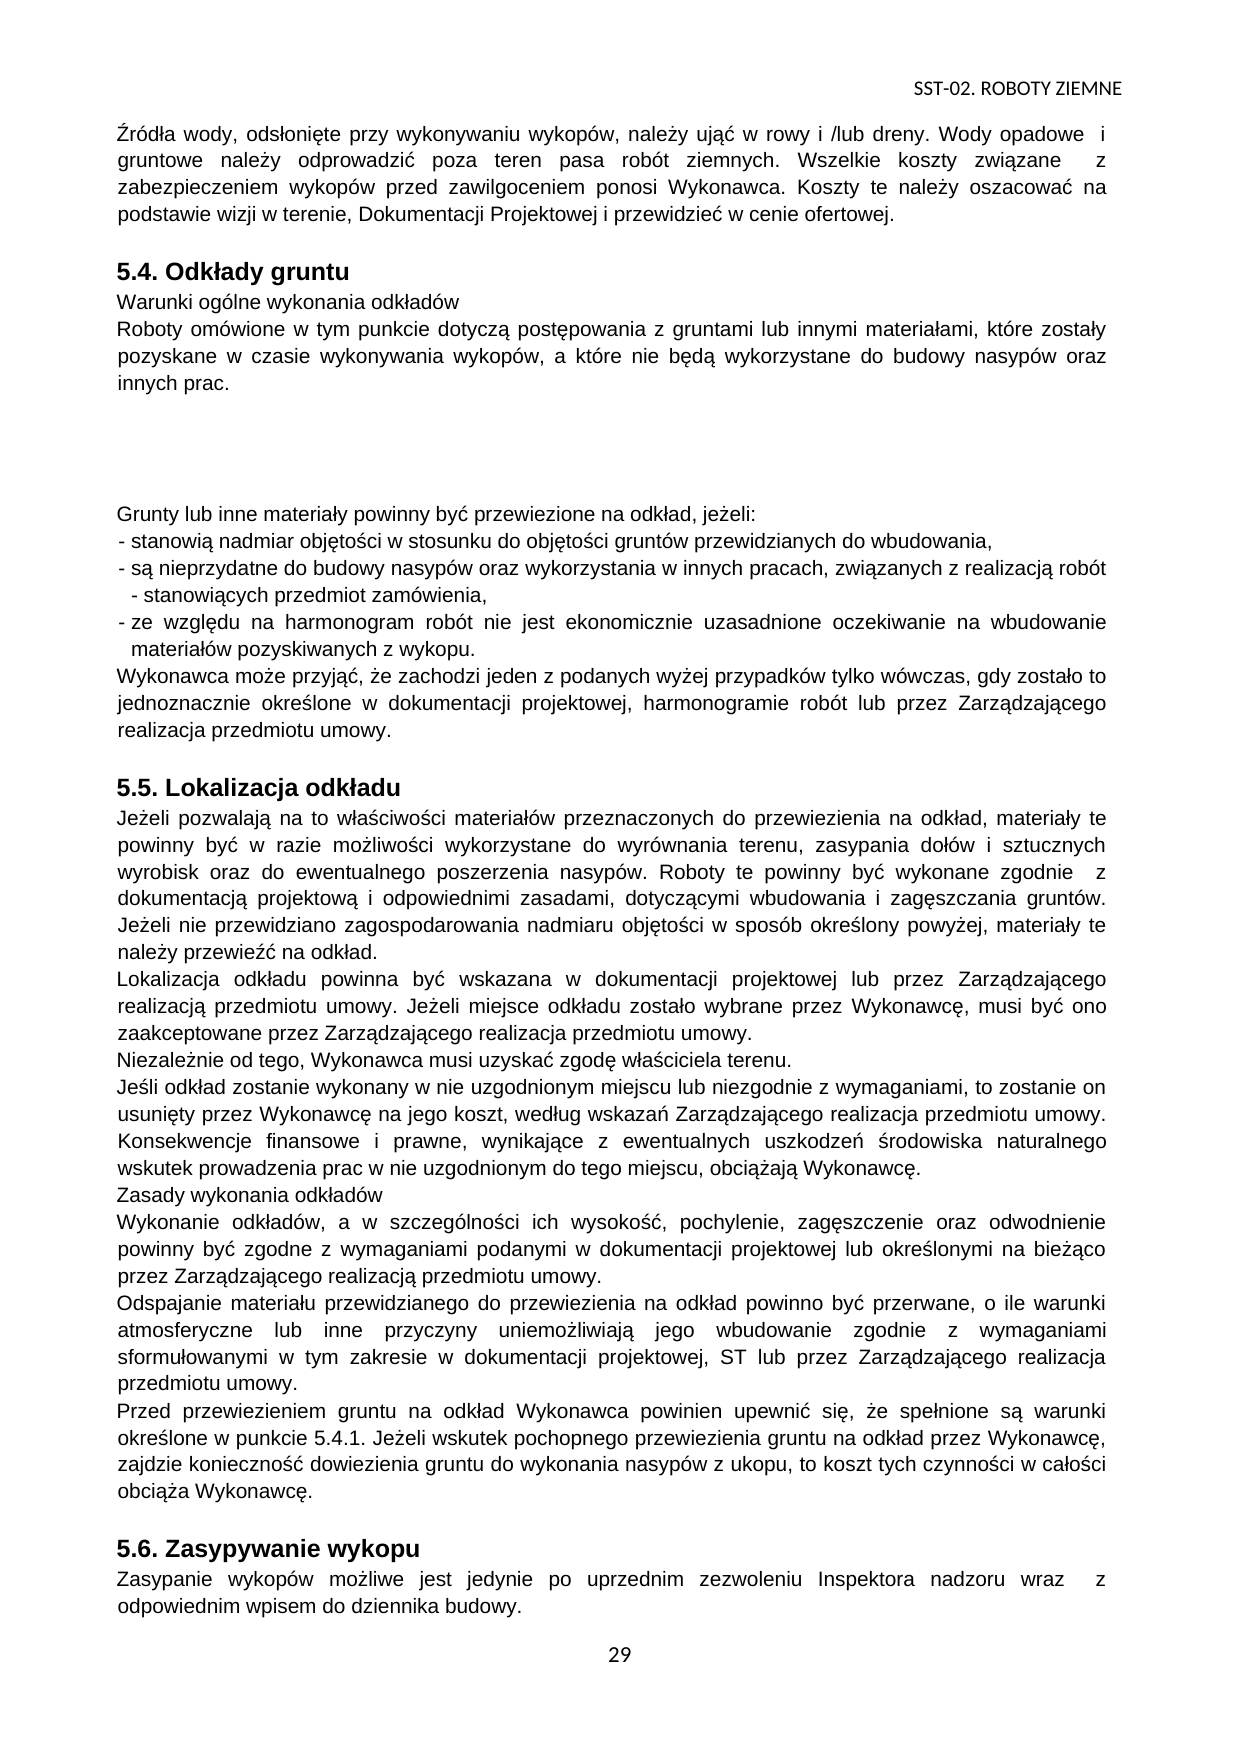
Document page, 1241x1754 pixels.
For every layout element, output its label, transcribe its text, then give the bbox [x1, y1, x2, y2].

text Grunty lub inne materiały powinny być przewiezione na odkład, jeżeli: [116, 501, 1108, 525]
text Lokalizacja odkładu powinna być wskazana w dokumentacji projektowej lub przez Zarządzającego realizacją przedmiotu umowy. Jeżeli miejsce odkładu zostało wybrane przez Wykonawcę, musi być ono zaakceptowane przez Zarządzającego realizacja przedmiotu umowy. [116, 967, 1108, 1044]
text Jeżeli pozwalają na to właściwości materiałów przeznaczonych do przewiezienia na odkład, materiały te powinny być w razie możliwości wykorzystane do wyrównania terenu, zasypania dołów i sztucznych wyrobisk oraz do ewentualnego poszerzenia nasypów. Roboty te powinny być wykonane zgodnie z dokumentacją projektową i odpowiednimi zasadami, dotyczącymi wbudowania i zagęszczania gruntów. Jeżeli nie przewidziano zagospodarowania nadmiaru objętości w sposób określony powyżej, materiały te należy przewieźć na odkład. [116, 806, 1108, 964]
text Przed przewiezieniem gruntu na odkład Wykonawca powinien upewnić się, że spełnione są warunki określone w punkcie 5.4.1. Jeżeli wskutek pochopnego przewiezienia gruntu na odkład przez Wykonawcę, zajdzie konieczność dowiezienia gruntu do wykonania nasypów z ukopu, to koszt tych czynności w całości obciąża Wykonawcę. [116, 1398, 1108, 1503]
text Wykonawca może przyjąć, że zachodzi jeden z podanych wyżej przypadków tylko wówczas, gdy zostało to jednoznacznie określone w dokumentacji projektowej, harmonogramie robót lub przez Zarządzającego realizacja przedmiotu umowy. [116, 664, 1108, 742]
text Zasypanie wykopów możliwe jest jedynie po uprzednim zezwoleniu Inspektora nadzoru wraz z odpowiednim wpisem do dziennika budowy. [116, 1567, 1108, 1618]
text Jeśli odkład zostanie wykonany w nie uzgodnionym miejscu lub niezgodnie z wymaganiami, to zostanie on usunięty przez Wykonawcę na jego koszt, według wskazań Zarządzającego realizacja przedmiotu umowy. Konsekwencje finansowe i prawne, wynikające z ewentualnych uszkodzeń środowiska naturalnego wskutek prowadzenia prac w nie uzgodnionym do tego miejscu, obciążają Wykonawcę. [116, 1075, 1108, 1179]
text Wykonanie odkładów, a w szczególności ich wysokość, pochylenie, zagęszczenie oraz odwodnienie powinny być zgodne z wymaganiami podanymi w dokumentacji projektowej lub określonymi na bieżąco przez Zarządzającego realizacją przedmiotu umowy. [116, 1210, 1108, 1288]
text Odspajanie materiału przewidzianego do przewiezienia na odkład powinno być przerwane, o ile warunki atmosferyczne lub inne przyczyny uniemożliwiają jego wbudowanie zgodnie z wymaganiami sformułowanymi w tym zakresie w dokumentacji projektowej, ST lub przez Zarządzającego realizacja przedmiotu umowy. [116, 1291, 1108, 1395]
text Niezależnie od tego, Wykonawca musi uzyskać zgodę właściciela terenu. [116, 1048, 1108, 1072]
text Zasady wykonania odkładów [116, 1183, 1108, 1207]
text Warunki ogólne wykonania odkładów [116, 290, 1108, 314]
text 5.6. Zasypywanie wykopu [116, 1534, 1108, 1563]
list stanowią nadmiar objętości w stosunku do objętości gruntów przewidzianych do wbudowania, [118, 529, 1108, 553]
list ze względu na harmonogram robót nie jest ekonomicznie uzasadnione oczekiwanie na wbudowanie materiałów pozyskiwanych z wykopu. [118, 610, 1108, 661]
text Źródła wody, odsłonięte przy wykonywaniu wykopów, należy ująć w rowy i /lub dreny. Wody opadowe i gruntowe należy odprowadzić poza teren pasa robót ziemnych. Wszelkie koszty związane z zabezpieczeniem wykopów przed zawilgoceniem ponosi Wykonawca. Koszty te należy oszacować na podstawie wizji w terenie, Dokumentacji Projektowej i przewidzieć w cenie ofertowej. [116, 121, 1108, 226]
text 5.5. Lokalizacja odkładu [116, 773, 1108, 802]
text 5.4. Odkłady gruntu [116, 257, 1108, 286]
list są nieprzydatne do budowy nasypów oraz wykorzystania w innych pracach, związanych z realizacją robót - stanowiących przedmiot zamówienia, [118, 556, 1108, 607]
text Roboty omówione w tym punkcie dotyczą postępowania z gruntami lub innymi materiałami, które zostały pozyskane w czasie wykonywania wykopów, a które nie będą wykorzystane do budowy nasypów oraz innych prac. [116, 317, 1108, 395]
